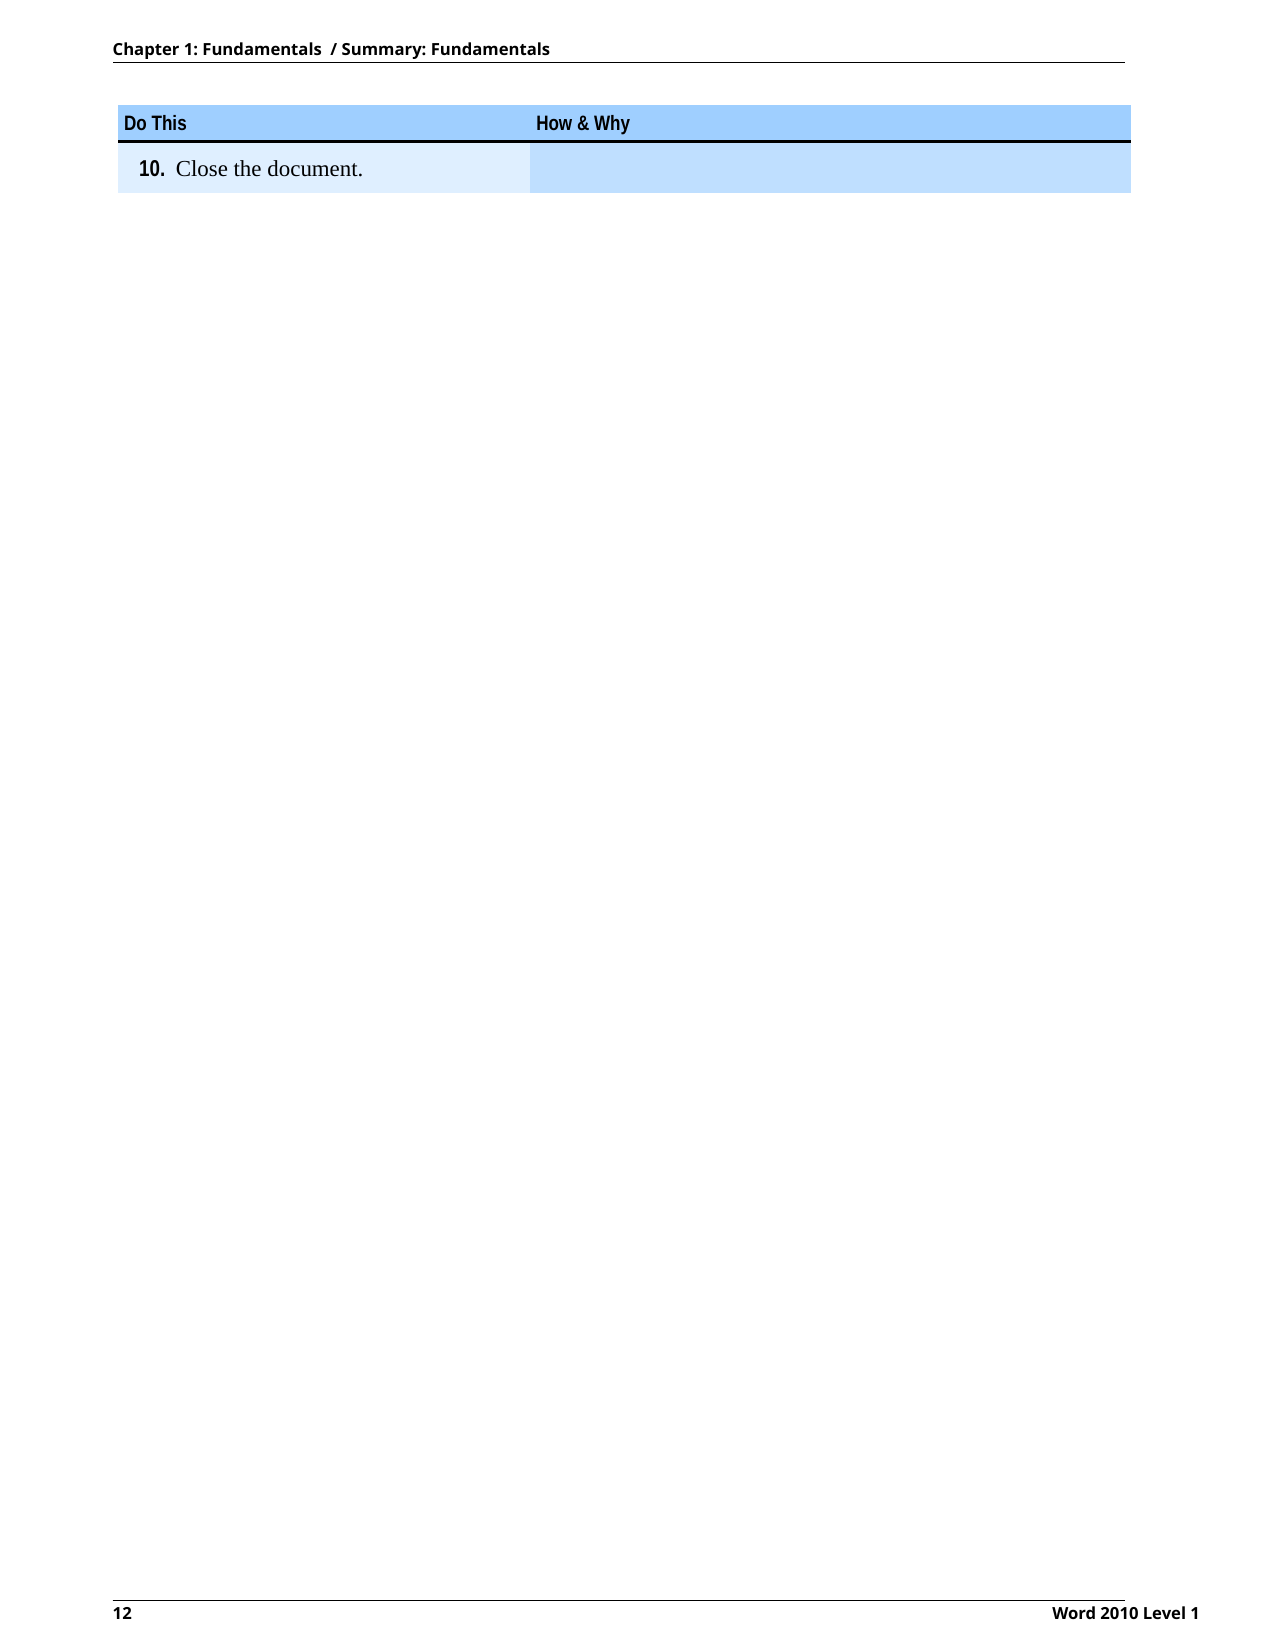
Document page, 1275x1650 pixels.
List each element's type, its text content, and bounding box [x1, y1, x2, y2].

table_cell [530, 143, 1131, 193]
table_cell Close the document. [118, 143, 530, 193]
table_header Do This [118, 105, 530, 140]
table_header How & Why [530, 105, 1131, 140]
